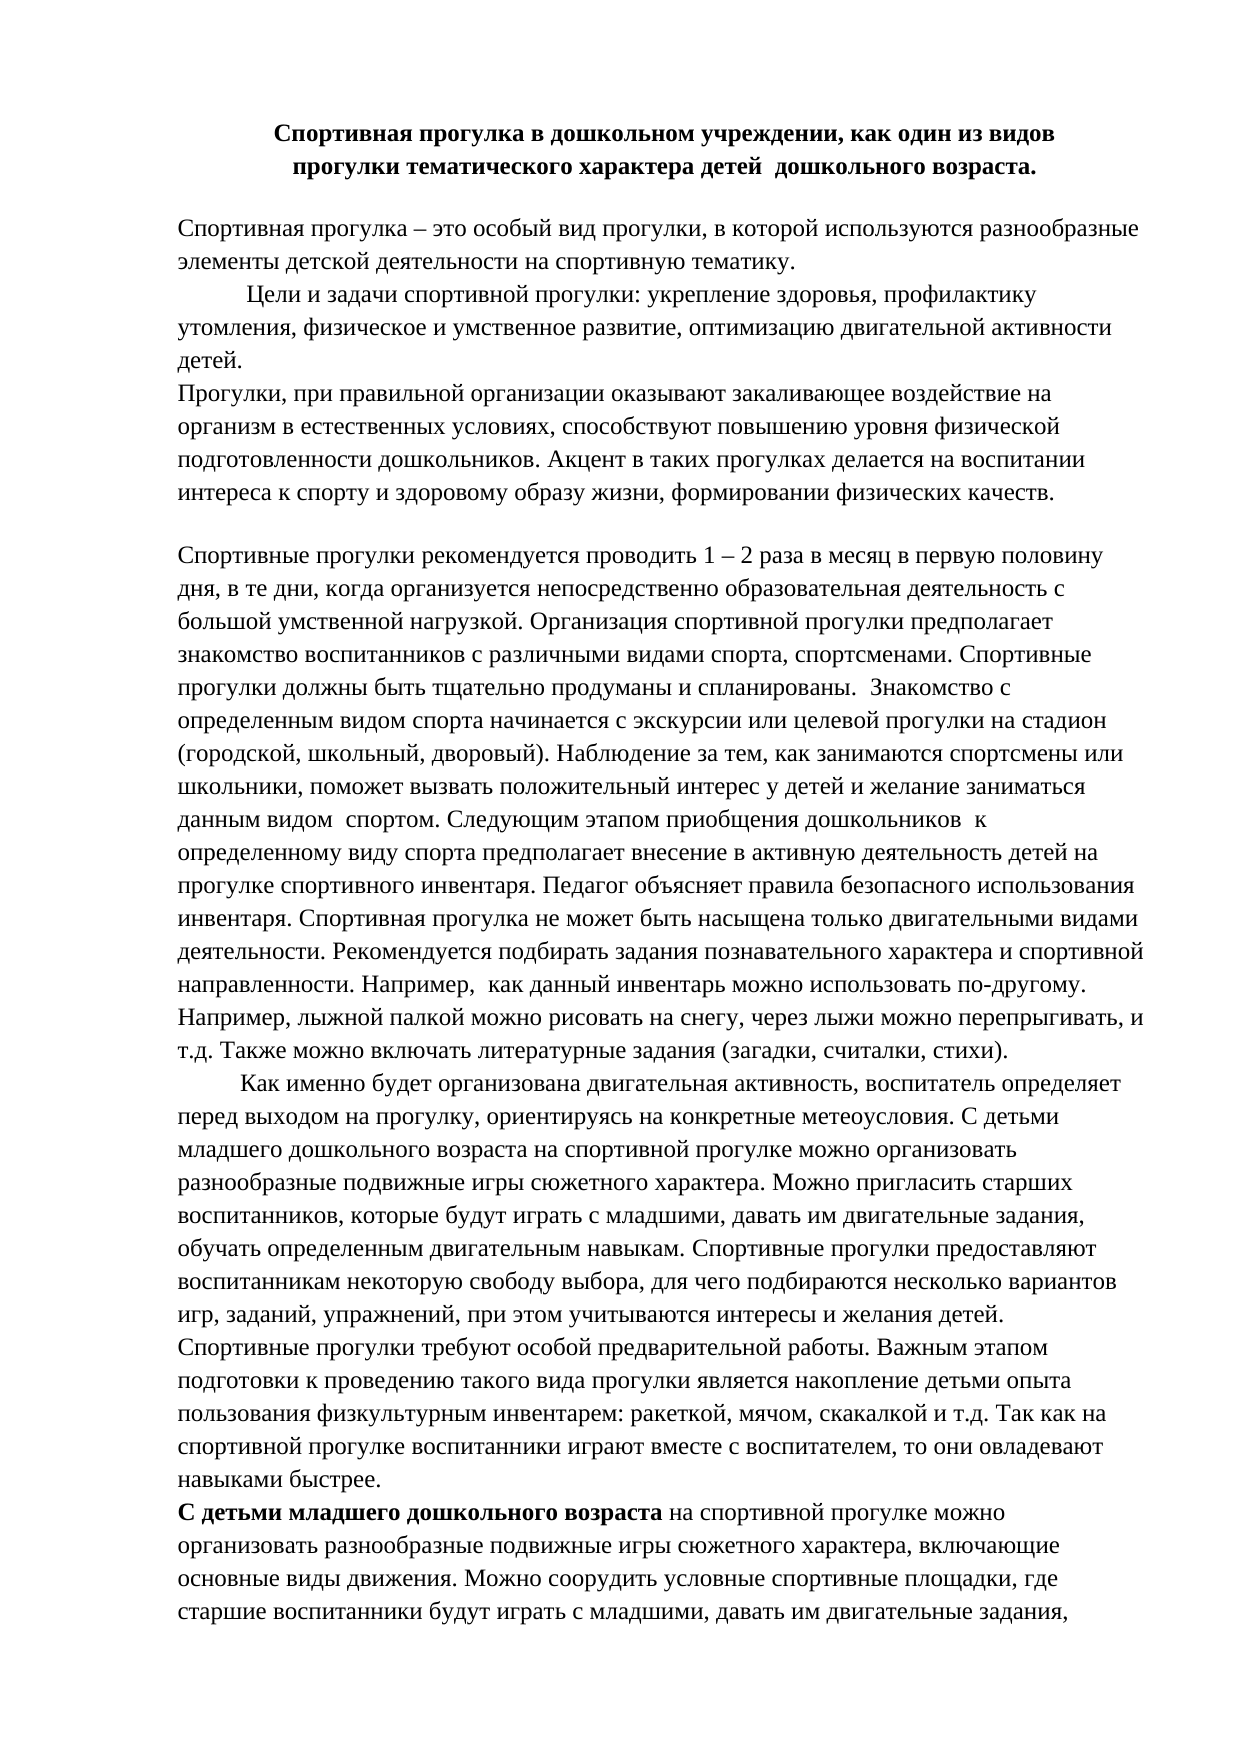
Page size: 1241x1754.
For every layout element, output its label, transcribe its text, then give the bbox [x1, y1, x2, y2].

text Спортивная прогулка – это особый вид прогулки, в которой используются разнообразные элементы детской деятельности на спортивную тематику. Цели и задачи спортивной прогулки: укрепление здоровья, профилактику утомления, физическое и умственное развитие, оптимизацию двигательной активности детей. Прогулки, при правильной организации оказывают закаливающее воздействие на организм в естественных условиях, способствуют повышению уровня физической подготовленности дошкольников. Акцент в таких прогулках делается на воспитании интереса к спорту и здоровому образу жизни, формировании физических качеств. [177, 213, 1152, 506]
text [177, 540, 1152, 1625]
text Спортивная прогулка в дошкольном учреждении, как один из видов прогулки тематического характера детей дошкольного возраста. [177, 118, 1152, 180]
